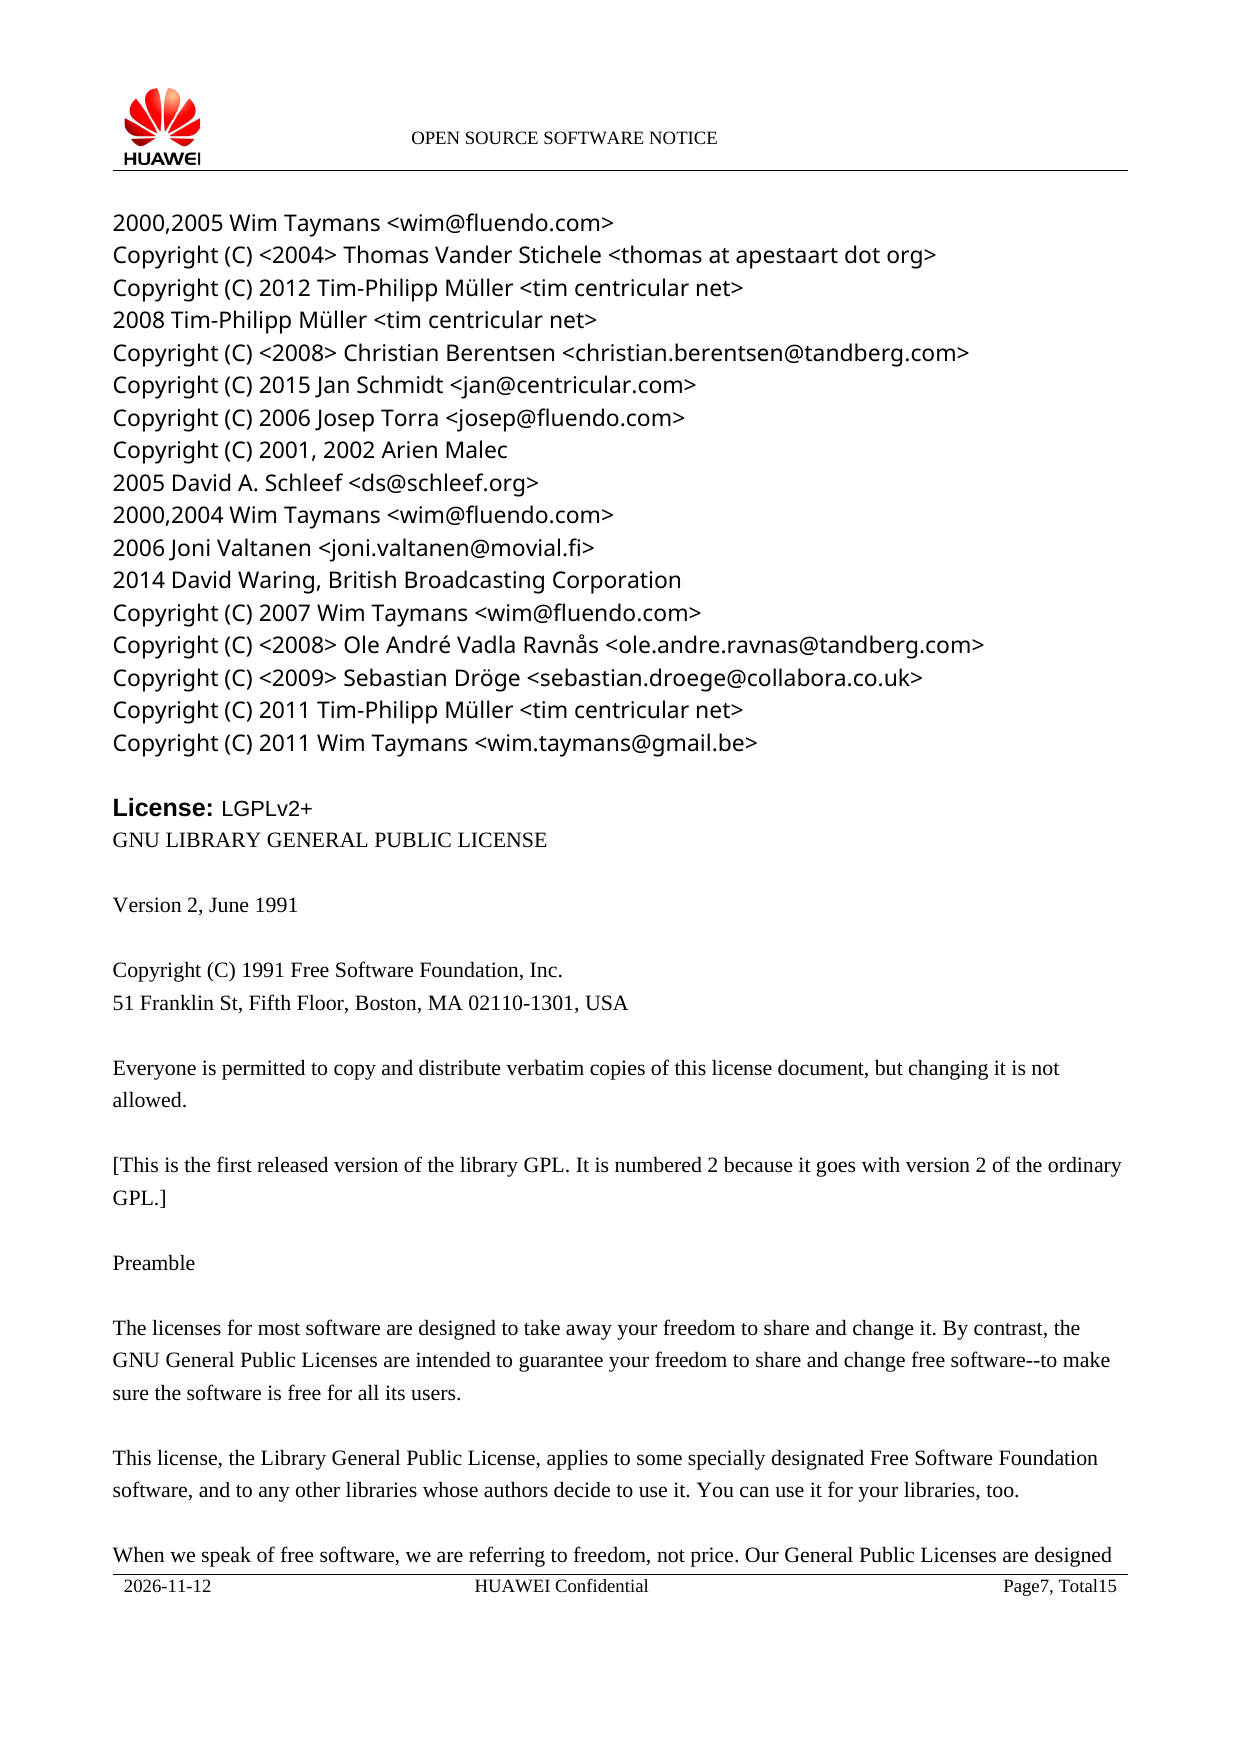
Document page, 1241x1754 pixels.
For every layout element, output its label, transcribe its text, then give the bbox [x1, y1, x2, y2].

picture [124, 88, 201, 165]
text License: LGPLv2+ [112, 791, 1128, 824]
